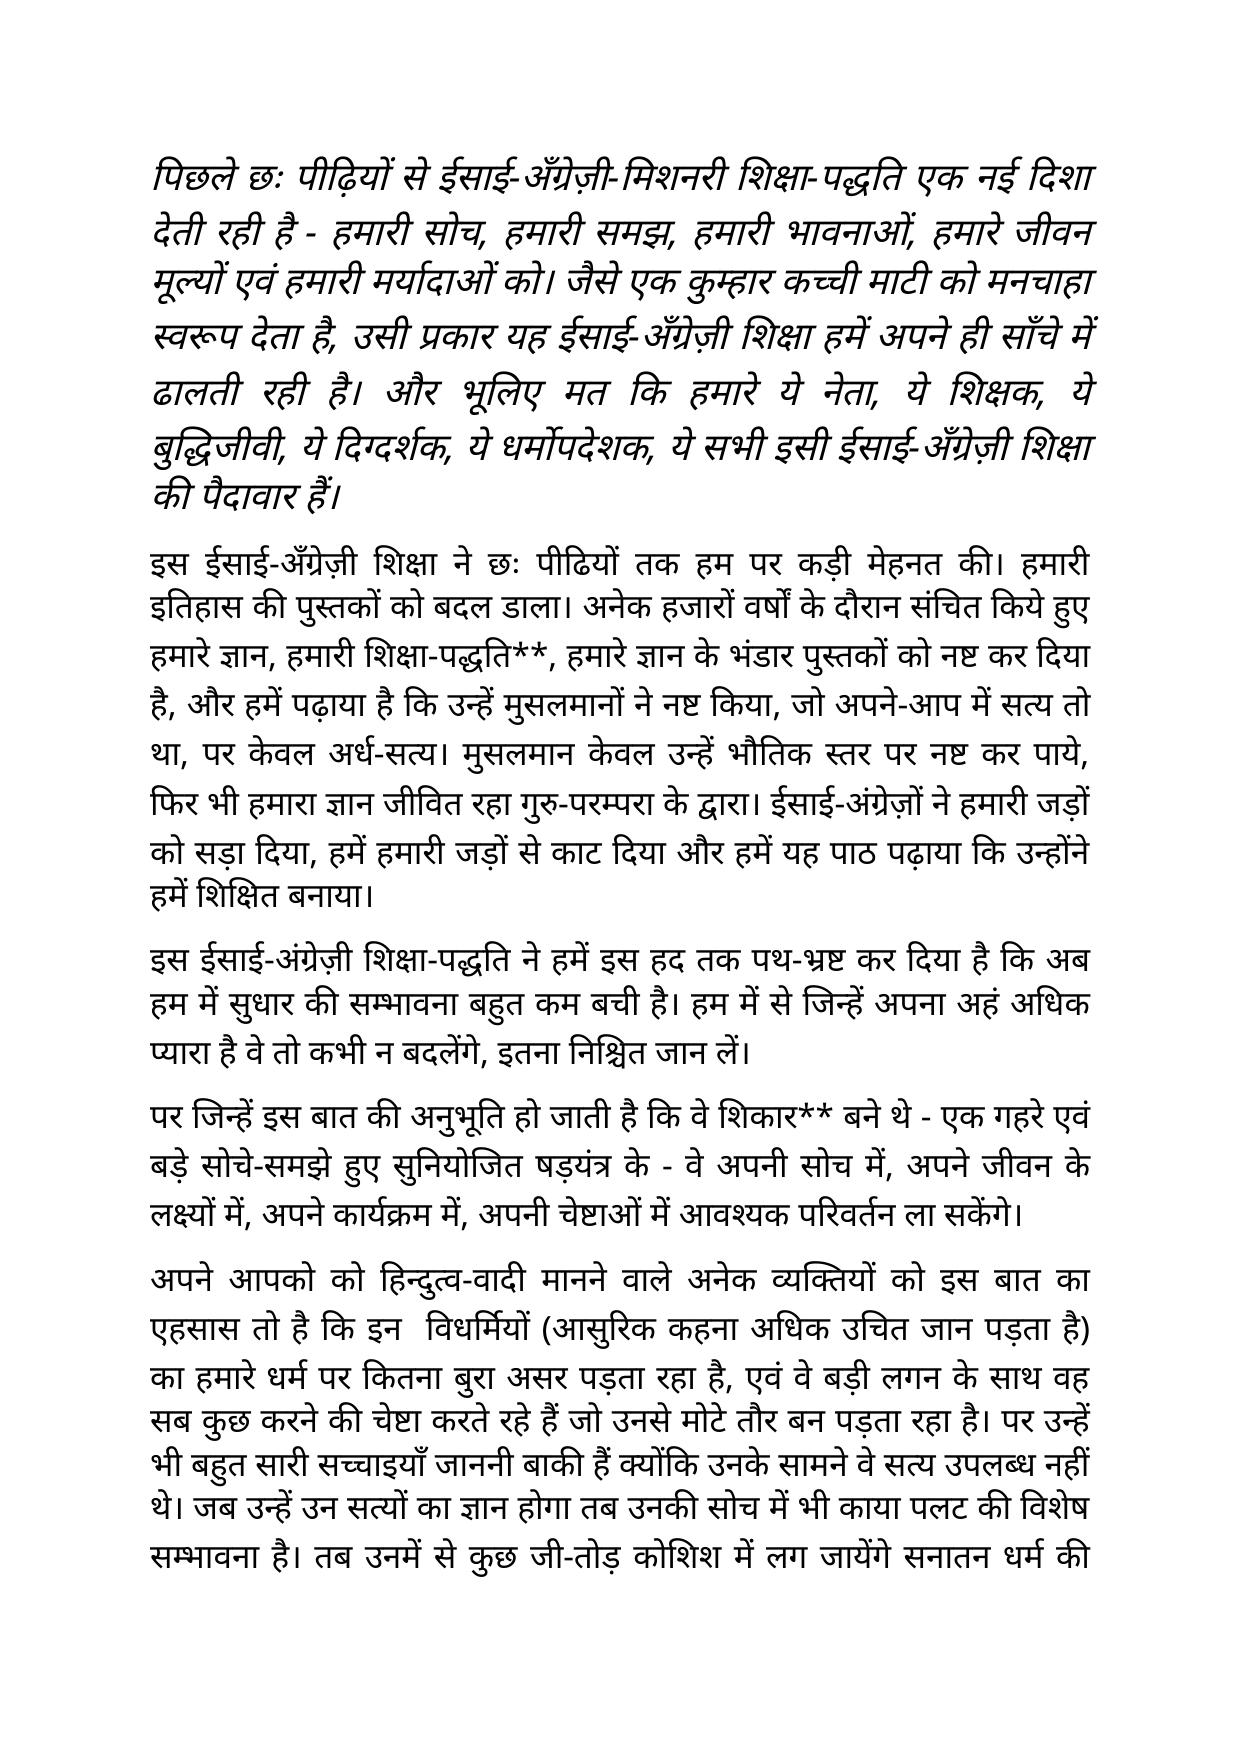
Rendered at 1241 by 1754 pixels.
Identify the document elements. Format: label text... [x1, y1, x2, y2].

text पर जिन्हें इस बात की अनुभूति हो जाती है कि वे शिकार** बने थे - एक गहरे एवं बड़े सोचे-समझे हुए सुनियोजित षड़यंत्र के - वे अपनी सोच में, अपने जीवन के लक्ष्यों में, अपने कार्यक्रम में, अपनी चेष्टाओं में आवश्यक परिवर्तन ला सकेंगे। [150, 1093, 1090, 1240]
text इस ईसाई-अँग्रेज़ी शिक्षा ने छः पीढियों तक हम पर कड़ी मेहनत की। हमारी इतिहास की पुस्तकों को बदल डाला। अनेक हजारों वर्षों के दौरान संचित किये हुए हमारे ज्ञान, हमारी शिक्षा-पद्धति**, हमारे ज्ञान के भंडार पुस्तकों को नष्ट कर दिया है, और हमें पढ़ाया है कि उन्हें मुसलमानों ने नष्ट किया, जो अपने-आप में सत्य तो था, पर केवल अर्ध-सत्य। मुसलमान केवल उन्हें भौतिक स्तर पर नष्ट कर पाये, फिर भी हमारा ज्ञान जीवित रहा गुरु-परम्परा के द्वारा। ईसाई-अंग्रेज़ों ने हमारी जड़ों को सड़ा दिया, हमें हमारी जड़ों से काट दिया और हमें यह पाठ पढ़ाया कि उन्होंने हमें शिक्षित बनाया। [150, 539, 1090, 921]
text इस ईसाई-अंग्रेज़ी शिक्षा-पद्धति ने हमें इस हद तक पथ-भ्रष्ट कर दिया है कि अब हम में सुधार की सम्भावना बहुत कम बची है। हम में से जिन्हें अपना अहं अधिक प्यारा है वे तो कभी न बदलेंगे, इतना निश्चित जान लें। [150, 936, 1090, 1078]
text पिछले छः पीढ़ियों से ईसाई-अँग्रेज़ी-मिशनरी शिक्षा-पद्धति एक नई दिशा देती रही है - हमारी सोच, हमारी समझ, हमारी भावनाओं, हमारे जीवन मूल्यों एवं हमारी मर्यादाओं को। जैसे एक कुम्हार कच्ची माटी को मनचाहा स्वरूप देता है, उसी प्रकार यह ईसाई-अँग्रेज़ी शिक्षा हमें अपने ही साँचे में ढालती रही है। और भूलिए मत कि हमारे ये नेता, ये शिक्षक, ये बुद्धिजीवी, ये दिग्दर्शक, ये धर्मोपदेशक, ये सभी इसी ईसाई-अँग्रेज़ी शिक्षा की पैदावार हैं। [150, 150, 1090, 524]
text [150, 1255, 1090, 1582]
